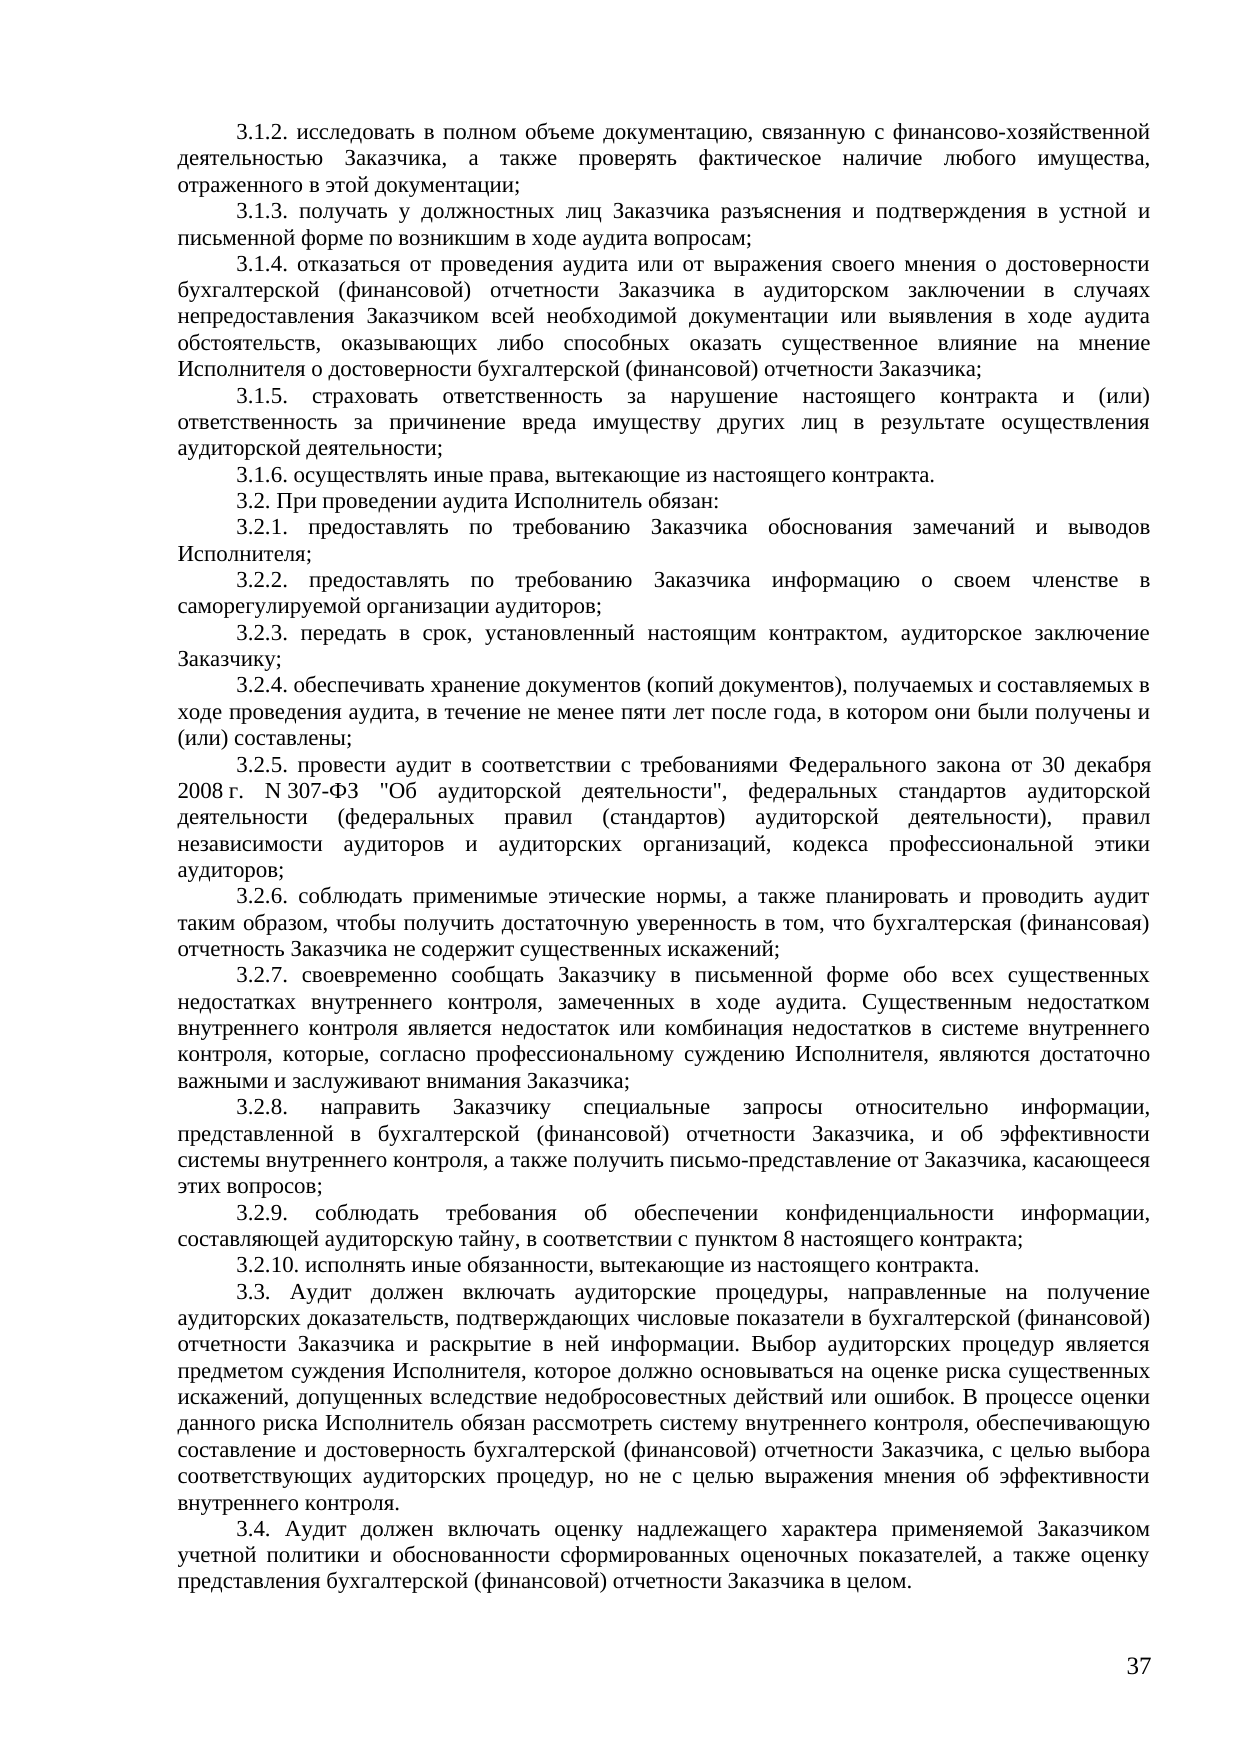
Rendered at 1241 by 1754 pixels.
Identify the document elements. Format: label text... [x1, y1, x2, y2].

text 3.1.2. исследовать в полном объеме документацию, связанную с финансово-хозяйственной деятельностью Заказчика, а также проверять фактическое наличие любого имущества, отраженного в этой документации; [177, 118, 1152, 197]
text 3.3. Аудит должен включать аудиторские процедуры, направленные на получение аудиторских доказательств, подтверждающих числовые показатели в бухгалтерской (финансовой) отчетности Заказчика и раскрытие в ней информации. Выбор аудиторских процедур является предметом суждения Исполнителя, которое должно основываться на оценке риска существенных искажений, допущенных вследствие недобросовестных действий или ошибок. В процессе оценки данного риска Исполнитель обязан рассмотреть систему внутреннего контроля, обеспечивающую составление и достоверность бухгалтерской (финансовой) отчетности Заказчика, с целью выбора соответствующих аудиторских процедур, но не с целью выражения мнения об эффективности внутреннего контроля. [177, 1278, 1152, 1515]
text 3.2.6. соблюдать применимые этические нормы, а также планировать и проводить аудит таким образом, чтобы получить достаточную уверенность в том, что бухгалтерская (финансовая) отчетность Заказчика не содержит существенных искажений; [177, 882, 1152, 961]
text 3.2.1. предоставлять по требованию Заказчика обоснования замечаний и выводов Исполнителя; [177, 513, 1152, 566]
text 3.2.4. обеспечивать хранение документов (копий документов), получаемых и составляемых в ходе проведения аудита, в течение не менее пяти лет после года, в котором они были получены и (или) составлены; [177, 672, 1152, 751]
text 3.1.6. осуществлять иные права, вытекающие из настоящего контракта. [177, 461, 1152, 487]
text 3.2.7. своевременно сообщать Заказчику в письменной форме обо всех существенных недостатках внутреннего контроля, замеченных в ходе аудита. Существенным недостатком внутреннего контроля является недостаток или комбинация недостатков в системе внутреннего контроля, которые, согласно профессиональному суждению Исполнителя, являются достаточно важными и заслуживают внимания Заказчика; [177, 961, 1152, 1093]
text 3.2.8. направить Заказчику специальные запросы относительно информации, представленной в бухгалтерской (финансовой) отчетности Заказчика, и об эффективности системы внутреннего контроля, а также получить письмо-представление от Заказчика, касающееся этих вопросов; [177, 1093, 1152, 1199]
text 3.1.4. отказаться от проведения аудита или от выражения своего мнения о достоверности бухгалтерской (финансовой) отчетности Заказчика в аудиторском заключении в случаях непредоставления Заказчиком всей необходимой документации или выявления в ходе аудита обстоятельств, оказывающих либо способных оказать существенное влияние на мнение Исполнителя о достоверности бухгалтерской (финансовой) отчетности Заказчика; [177, 250, 1152, 382]
text 3.4. Аудит должен включать оценку надлежащего характера применяемой Заказчиком учетной политики и обоснованности сформированных оценочных показателей, а также оценку представления бухгалтерской (финансовой) отчетности Заказчика в целом. [177, 1515, 1152, 1594]
text 3.2.9. соблюдать требования об обеспечении конфиденциальности информации, составляющей аудиторскую тайну, в соответствии с пунктом 8 настоящего контракта; [177, 1199, 1152, 1251]
text 3.2.10. исполнять иные обязанности, вытекающие из настоящего контракта. [177, 1251, 1152, 1278]
text 3.2.2. предоставлять по требованию Заказчика информацию о своем членстве в саморегулируемой организации аудиторов; [177, 566, 1152, 619]
text 3.2. При проведении аудита Исполнитель обязан: [177, 487, 1152, 513]
text 3.2.3. передать в срок, установленный настоящим контрактом, аудиторское заключение Заказчику; [177, 619, 1152, 672]
text 3.1.3. получать у должностных лиц Заказчика разъяснения и подтверждения в устной и письменной форме по возникшим в ходе аудита вопросам; [177, 197, 1152, 250]
text 3.2.5. провести аудит в соответствии с требованиями Федерального закона от 30 декабря 2008 г. N 307-ФЗ "Об аудиторской деятельности", федеральных стандартов аудиторской деятельности (федеральных правил (стандартов) аудиторской деятельности), правил независимости аудиторов и аудиторских организаций, кодекса профессиональной этики аудиторов; [177, 751, 1152, 882]
text 3.1.5. страховать ответственность за нарушение настоящего контракта и (или) ответственность за причинение вреда имуществу других лиц в результате осуществления аудиторской деятельности; [177, 382, 1152, 461]
